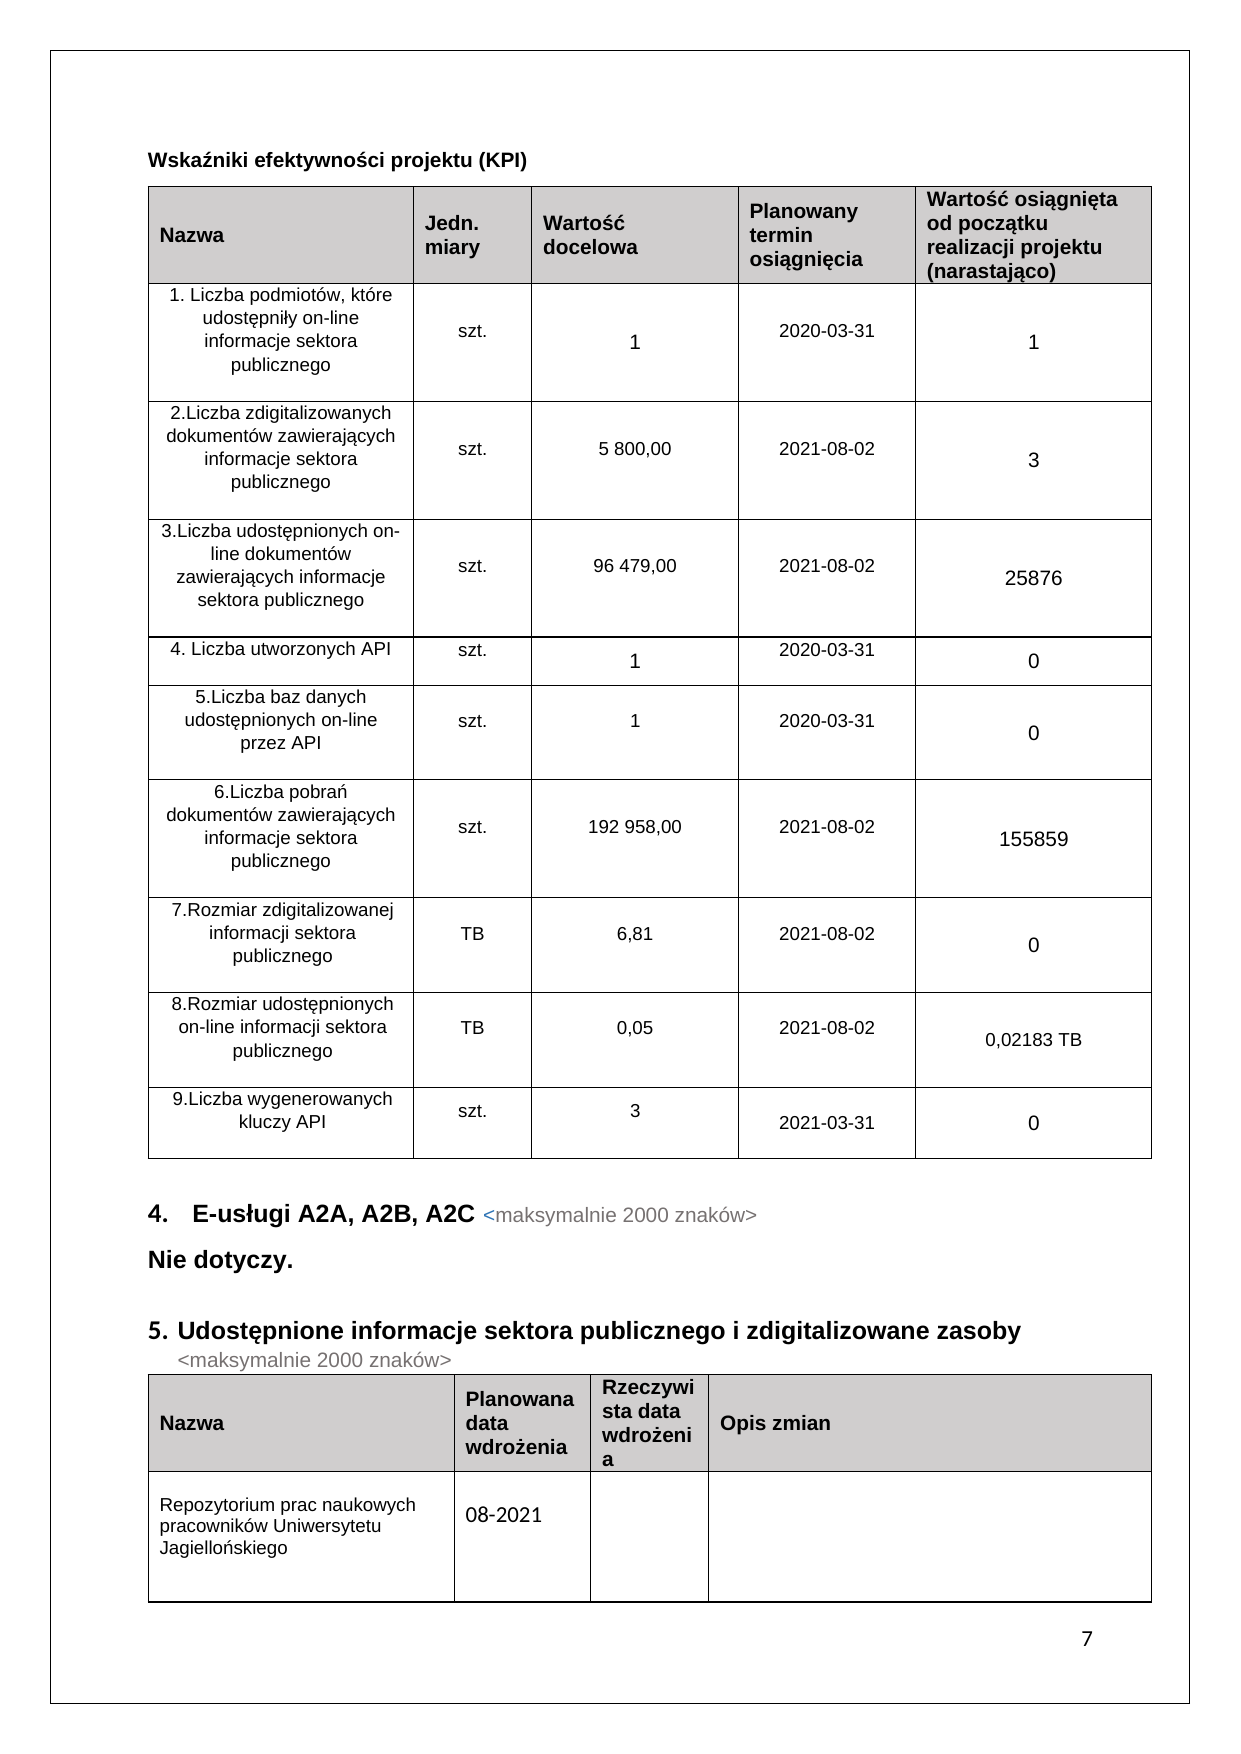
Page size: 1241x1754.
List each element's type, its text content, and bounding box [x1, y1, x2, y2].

table_cell 0,05 [532, 993, 738, 1087]
table_cell [591, 1472, 708, 1601]
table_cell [149, 1472, 454, 1601]
table_cell TB [414, 993, 531, 1087]
table_cell 155859 [916, 780, 1151, 897]
table_cell 3 [916, 402, 1151, 518]
table_header Nazwa [149, 187, 413, 283]
table_cell 5.Liczba baz danych udostępnionych on-line przez API [149, 686, 413, 779]
table_cell 2020-03-31 [739, 638, 915, 685]
table_cell szt. [414, 284, 531, 401]
subtitle Udostępnione informacje sektora publicznego i zdigitalizowane zasoby <maksymalnie 2000 znaków> [148, 1313, 1093, 1372]
table_cell 3.Liczba udostępnionych on-line dokumentów zawierających informacje sektora publicznego [149, 520, 413, 636]
table_cell 8.Rozmiar udostępnionych on-line informacji sektora publicznego [149, 993, 413, 1087]
table_cell 0 [916, 686, 1151, 779]
table_cell 1 [532, 638, 738, 685]
table_cell 2020-03-31 [739, 686, 915, 779]
table_cell 1 [532, 686, 738, 779]
table_cell TB [414, 898, 531, 992]
table_cell 2021-03-31 [739, 1088, 915, 1158]
table_cell 0 [916, 638, 1151, 685]
table_cell 2021-08-02 [739, 898, 915, 992]
table_cell 9.Liczba wygenerowanych kluczy API [149, 1088, 413, 1158]
table_cell [709, 1472, 1151, 1601]
table_cell 08-2021 [455, 1472, 590, 1601]
table_cell 2021-08-02 [739, 402, 915, 518]
table_header Planowana data wdrożenia [455, 1375, 590, 1471]
table_cell 1 [532, 284, 738, 401]
table_cell 3 [532, 1088, 738, 1158]
table_cell 96 479,00 [532, 520, 738, 636]
table_cell 6,81 [532, 898, 738, 992]
table_cell 1. Liczba podmiotów, które udostępniły on-line informacje sektora publicznego [149, 284, 413, 401]
table_cell 2.Liczba zdigitalizowanych dokumentów zawierających informacje sektora publicznego [149, 402, 413, 518]
table_cell 2021-08-02 [739, 993, 915, 1087]
table_header Wartość docelowa [532, 187, 738, 283]
table_cell 0 [916, 898, 1151, 992]
subtitle E-usługi A2A, A2B, A2C <maksymalnie 2000 znaków> [148, 1197, 1093, 1230]
table_header Wartość osiągnięta od początku realizacji projektu (narastająco) [916, 187, 1151, 283]
text Nie dotyczy. [148, 1245, 1093, 1273]
table_cell 5 800,00 [532, 402, 738, 518]
table_cell 1 [916, 284, 1151, 401]
table_cell 25876 [916, 520, 1151, 636]
table_cell 2021-08-02 [739, 780, 915, 897]
table_header Rzeczywista data wdrożenia [591, 1375, 708, 1471]
table_cell szt. [414, 520, 531, 636]
table_cell 0 [916, 1088, 1151, 1158]
table_cell szt. [414, 686, 531, 779]
table_cell szt. [414, 402, 531, 518]
table_cell szt. [414, 780, 531, 897]
table_header Jedn. miary [414, 187, 531, 283]
table_cell 7.Rozmiar zdigitalizowanej informacji sektora publicznego [149, 898, 413, 992]
table_cell 2020-03-31 [739, 284, 915, 401]
table_cell 6.Liczba pobrań dokumentów zawierających informacje sektora publicznego [149, 780, 413, 897]
table_header Opis zmian [709, 1375, 1151, 1471]
table_cell 2021-08-02 [739, 520, 915, 636]
table_cell 4. Liczba utworzonych API [149, 638, 413, 685]
text Wskaźniki efektywności projektu (KPI) [148, 147, 1093, 171]
table_cell 192 958,00 [532, 780, 738, 897]
table_header Planowany termin osiągnięcia [739, 187, 915, 283]
table_cell szt. [414, 1088, 531, 1158]
table_header Nazwa [149, 1375, 454, 1471]
table_cell 0,02183 TB [916, 993, 1151, 1087]
table_cell szt. [414, 638, 531, 685]
